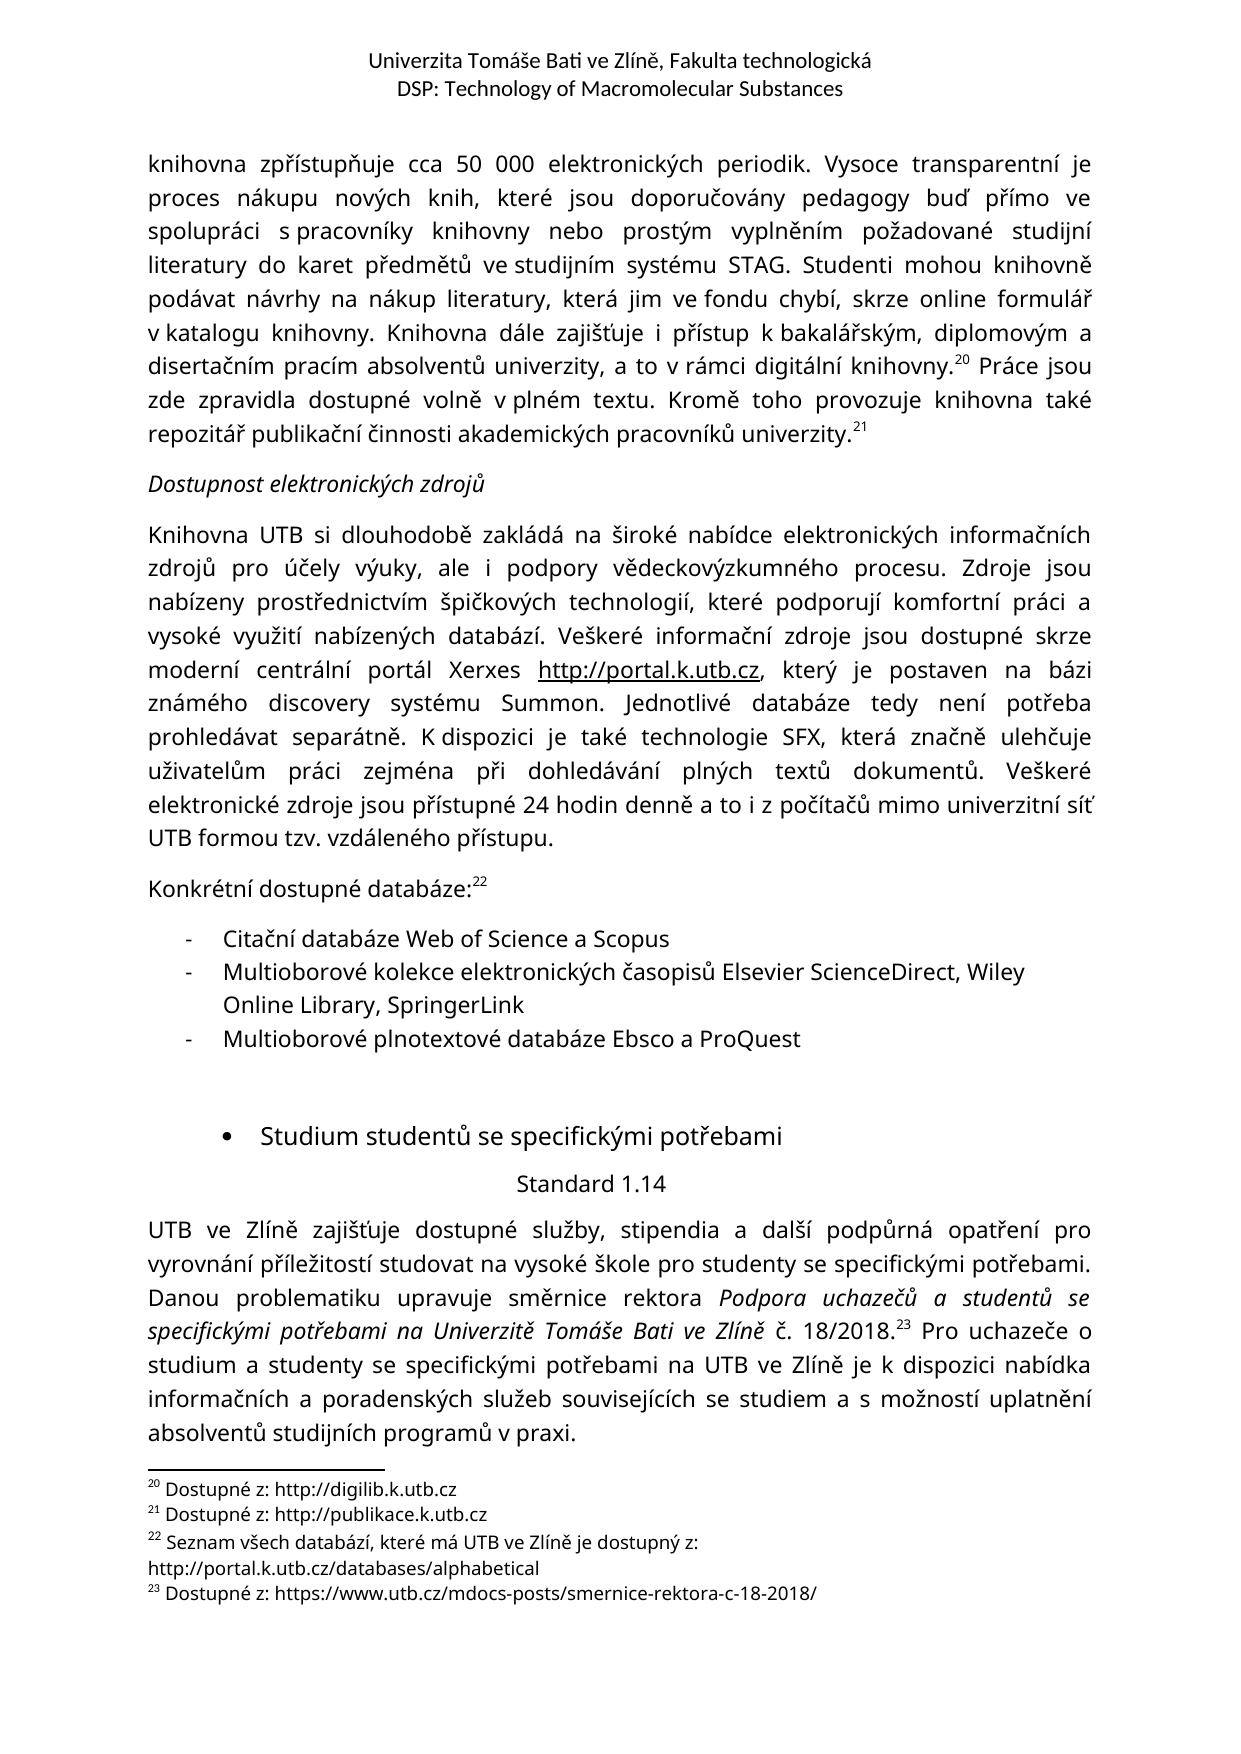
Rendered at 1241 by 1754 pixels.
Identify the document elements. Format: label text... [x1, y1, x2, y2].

text Knihovna UTB si dlouhodobě zakládá na široké nabídce elektronických informačních zdrojů pro účely výuky, ale i podpory vědeckovýzkumného procesu. Zdroje jsou nabízeny prostřednictvím špičkových technologií, které podporují komfortní práci a vysoké využití nabízených databází. Veškeré informační zdroje jsou dostupné skrze moderní centrální portál Xerxes http://portal.k.utb.cz, který je postaven na bázi známého discovery systému Summon. Jednotlivé databáze tedy není potřeba prohledávat separátně. K dispozici je také technologie SFX, která značně ulehčuje uživatelům práci zejména při dohledávání plných textů dokumentů. Veškeré elektronické zdroje jsou přístupné 24 hodin denně a to i z počítačů mimo univerzitní síť UTB formou tzv. vzdáleného přístupu. [148, 518, 1092, 853]
text Standard 1.14 [148, 1168, 1092, 1199]
list Citační databáze Web of Science a Scopus [185, 923, 1092, 954]
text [148, 148, 1092, 449]
text UTB ve Zlíně zajišťuje dostupné služby, stipendia a další podpůrná opatření pro vyrovnání příležitostí studovat na vysoké škole pro studenty se specifickými potřebami. Danou problematiku upravuje směrnice rektora Podpora uchazečů a studentů se specifickými potřebami na Univerzitě Tomáše Bati ve Zlíně č. 18/2018. Pro uchazeče o studium a studenty se specifickými potřebami na UTB ve Zlíně je k dispozici nabídka informačních a poradenských služeb souvisejících se studiem a s možností uplatnění absolventů studijních programů v praxi. [148, 1214, 1092, 1448]
subtitle Studium studentů se specifickými potřebami [223, 1118, 1092, 1153]
text Konkrétní dostupné databáze: [148, 873, 1092, 904]
list Multioborové kolekce elektronických časopisů Elsevier ScienceDirect, Wiley Online Library, SpringerLink [185, 956, 1092, 1021]
list Multioborové plnotextové databáze Ebsco a ProQuest [185, 1022, 1092, 1054]
text Dostupnost elektronických zdrojů [148, 468, 1092, 499]
